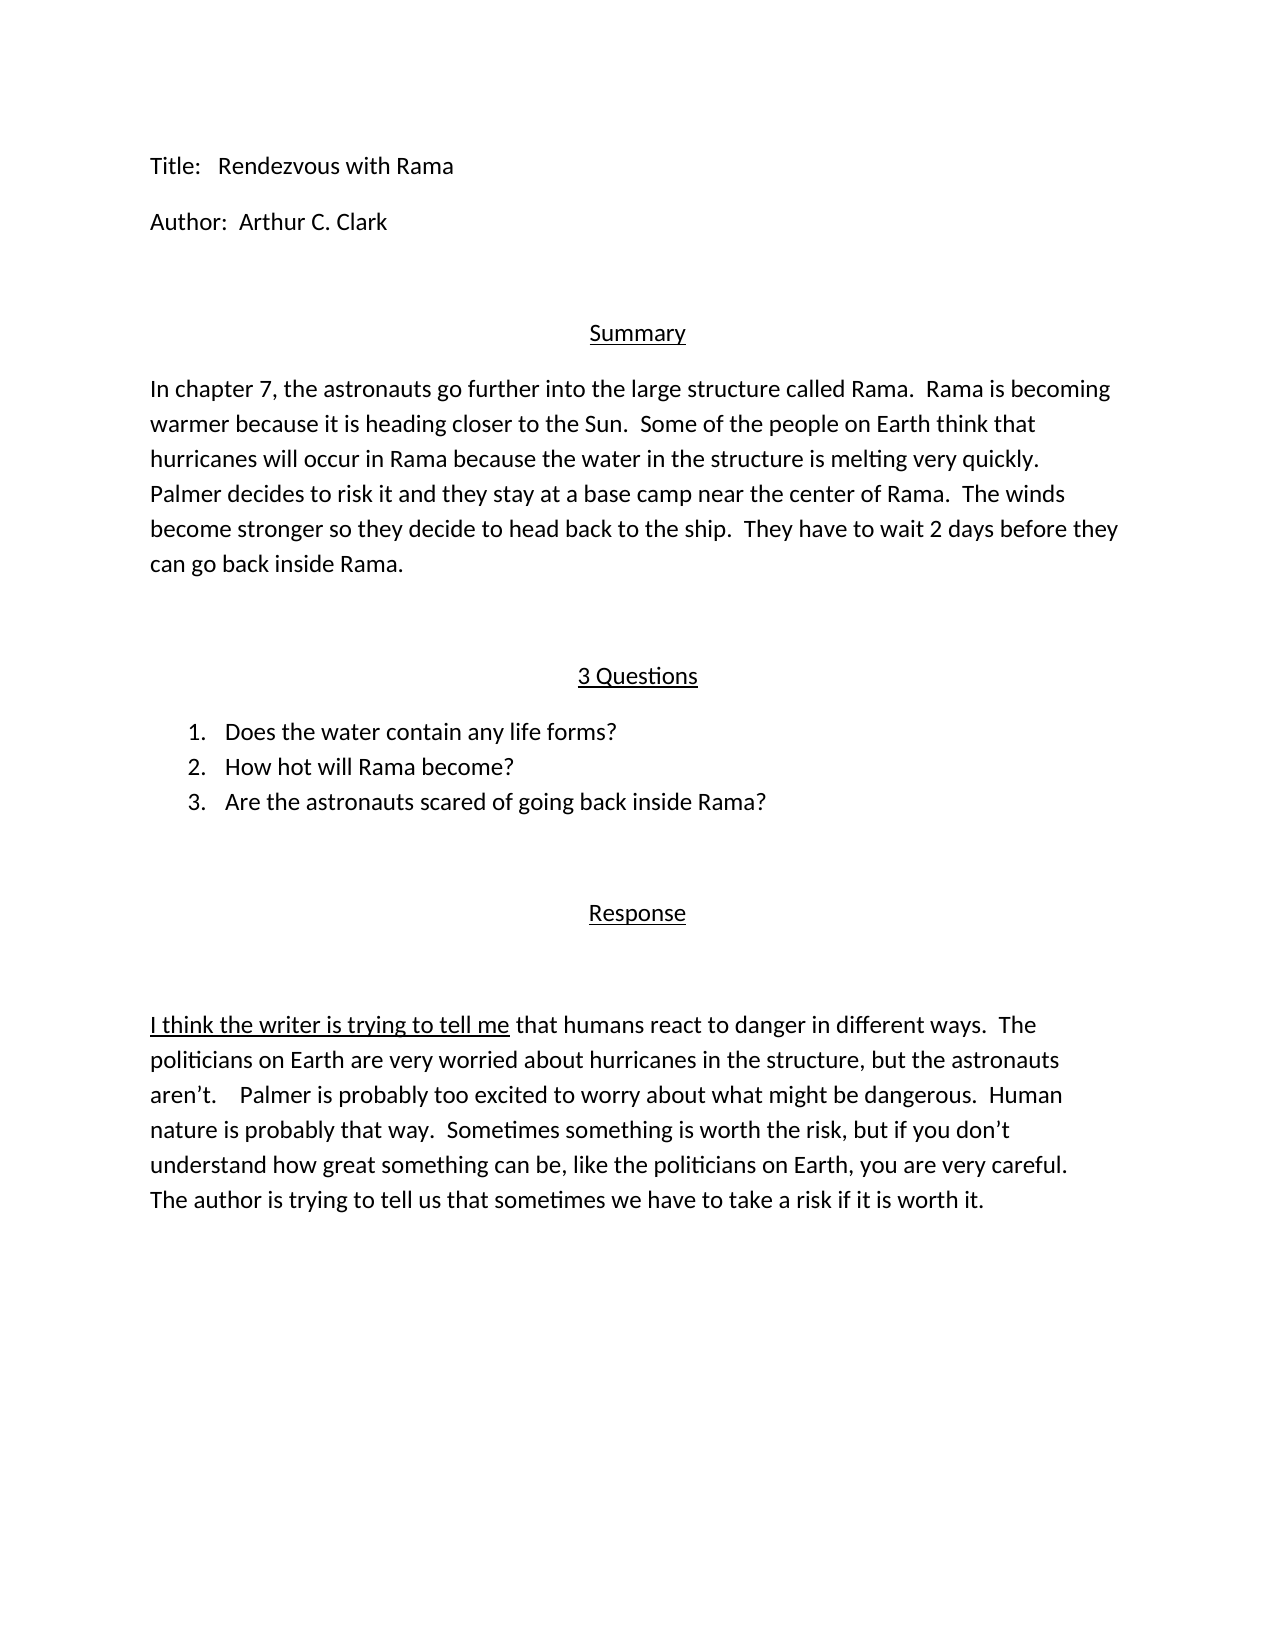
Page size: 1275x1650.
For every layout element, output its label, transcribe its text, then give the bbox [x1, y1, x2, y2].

text I think the writer is trying to tell me that humans react to danger in different ways. The politicians on Earth are very worried about hurricanes in the structure, but the astronauts aren’t. Palmer is probably too excited to worry about what might be dangerous. Human nature is probably that way. Sometimes something is worth the risk, but if you don’t understand how great something can be, like the politicians on Earth, you are very careful. The author is trying to tell us that sometimes we have to take a risk if it is worth it. [150, 1009, 1125, 1215]
list Does the water contain any life forms? [187, 716, 1125, 746]
text Title: Rendezvous with Rama [150, 150, 1125, 181]
list How hot will Rama become? [187, 751, 1125, 781]
text Summary [150, 317, 1125, 348]
text Author: Arthur C. Clark [150, 206, 1125, 236]
text Response [150, 897, 1125, 928]
list Are the astronauts scared of going back inside Rama? [187, 786, 1125, 816]
text 3 Questions [150, 660, 1125, 691]
text In chapter 7, the astronauts go further into the large structure called Rama. Rama is becoming warmer because it is heading closer to the Sun. Some of the people on Earth think that hurricanes will occur in Rama because the water in the structure is melting very quickly. Palmer decides to risk it and they stay at a base camp near the center of Rama. The winds become stronger so they decide to head back to the ship. They have to wait 2 days before they can go back inside Rama. [150, 373, 1125, 579]
